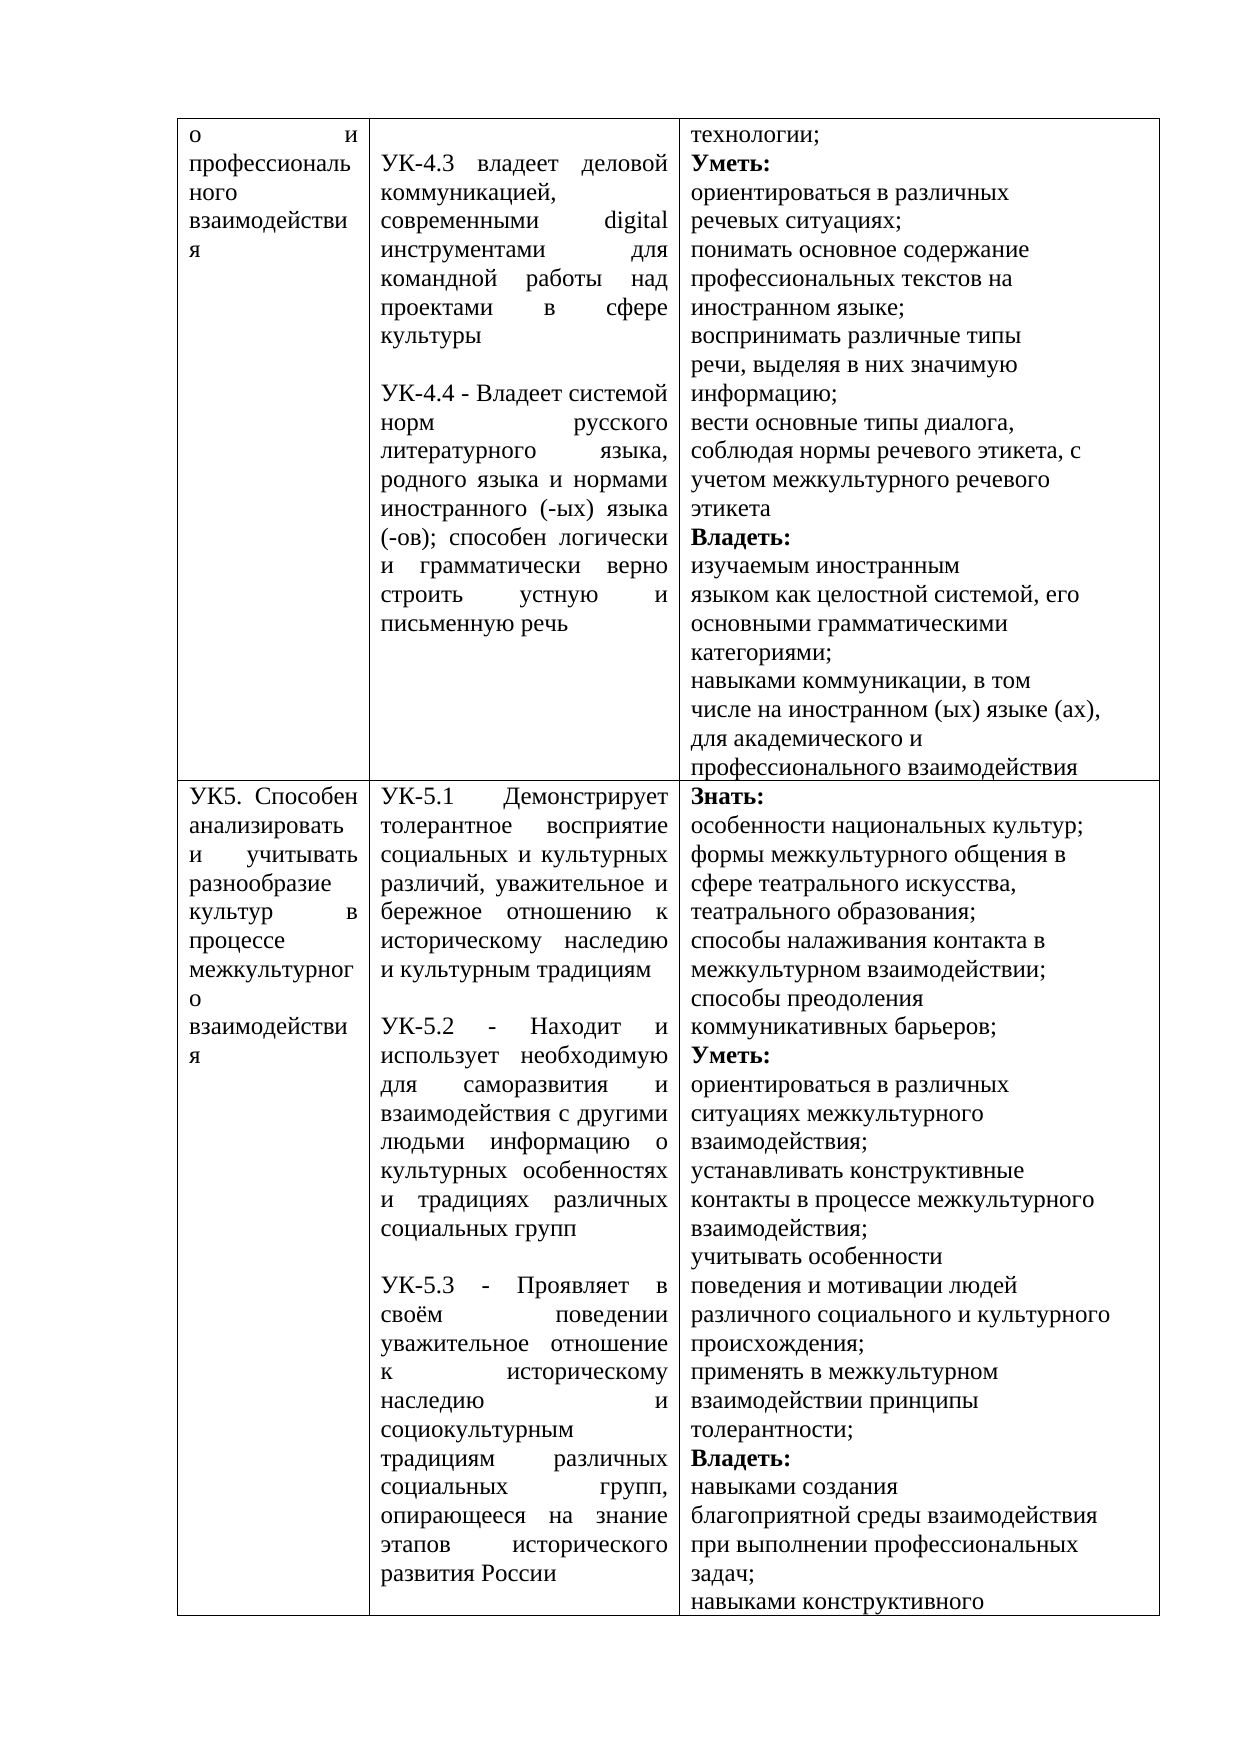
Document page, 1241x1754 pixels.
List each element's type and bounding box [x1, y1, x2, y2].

table_cell [178, 119, 369, 780]
table_cell [370, 781, 679, 1615]
table_cell [178, 781, 369, 1615]
table_cell [680, 781, 1159, 1615]
table_cell [370, 119, 679, 780]
table_cell [680, 119, 1159, 780]
